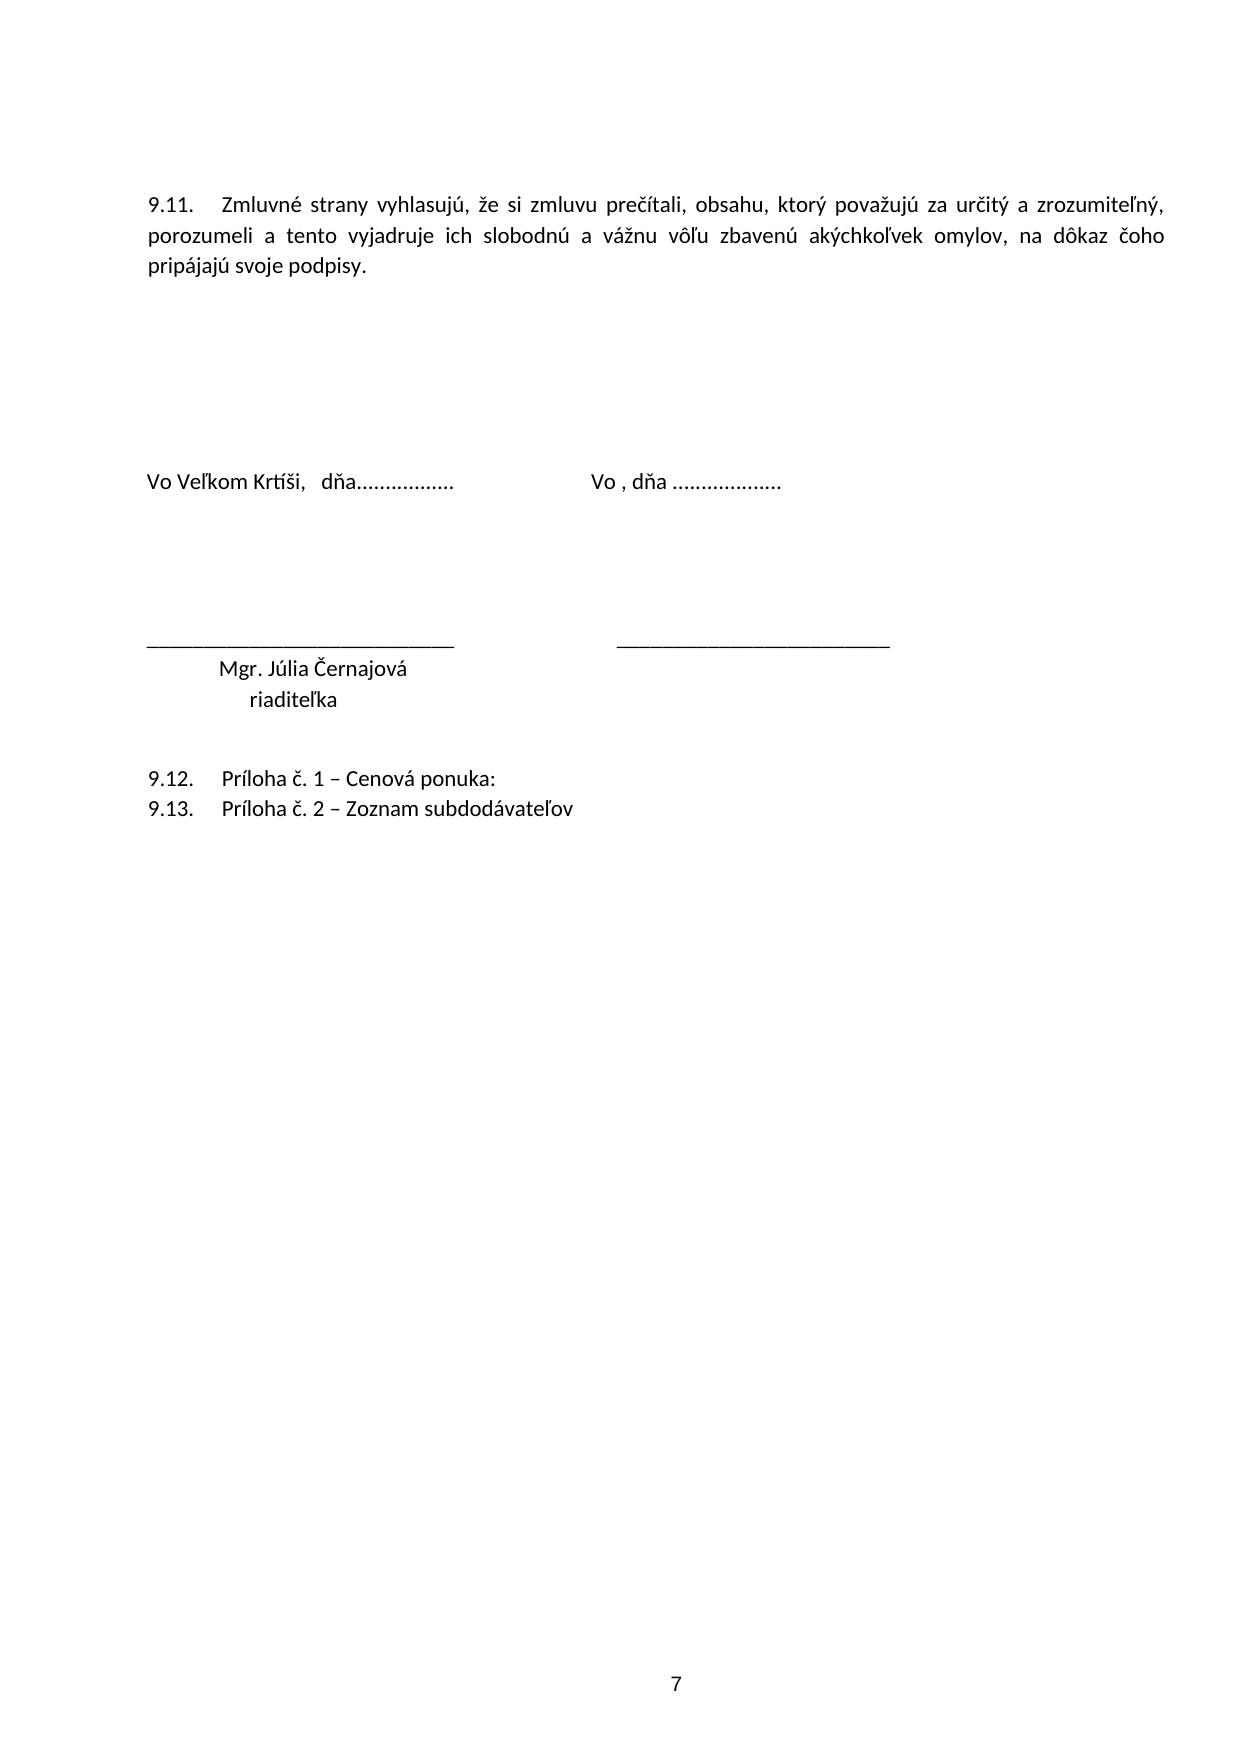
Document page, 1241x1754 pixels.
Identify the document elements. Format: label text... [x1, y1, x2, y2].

list Mgr. Júlia Černajová [147, 654, 1136, 682]
list riaditeľka [147, 685, 1136, 713]
list ___________________________ ________________________ [147, 623, 1136, 651]
list Vo Veľkom Krtíši, dňa................. Vo , dňa ................... [147, 467, 1136, 495]
list Príloha č. 2 – Zoznam subdodávateľov [148, 794, 1166, 822]
list Príloha č. 1 – Cenová ponuka: [148, 764, 1166, 792]
list Zmluvné strany vyhlasujú, že si zmluvu prečítali, obsahu, ktorý považujú za určitý a zrozumiteľný, porozumeli a tento vyjadruje ich slobodnú a vážnu vôľu zbavenú akýchkoľvek omylov, na dôkaz čoho pripájajú svoje podpisy. [148, 191, 1166, 279]
